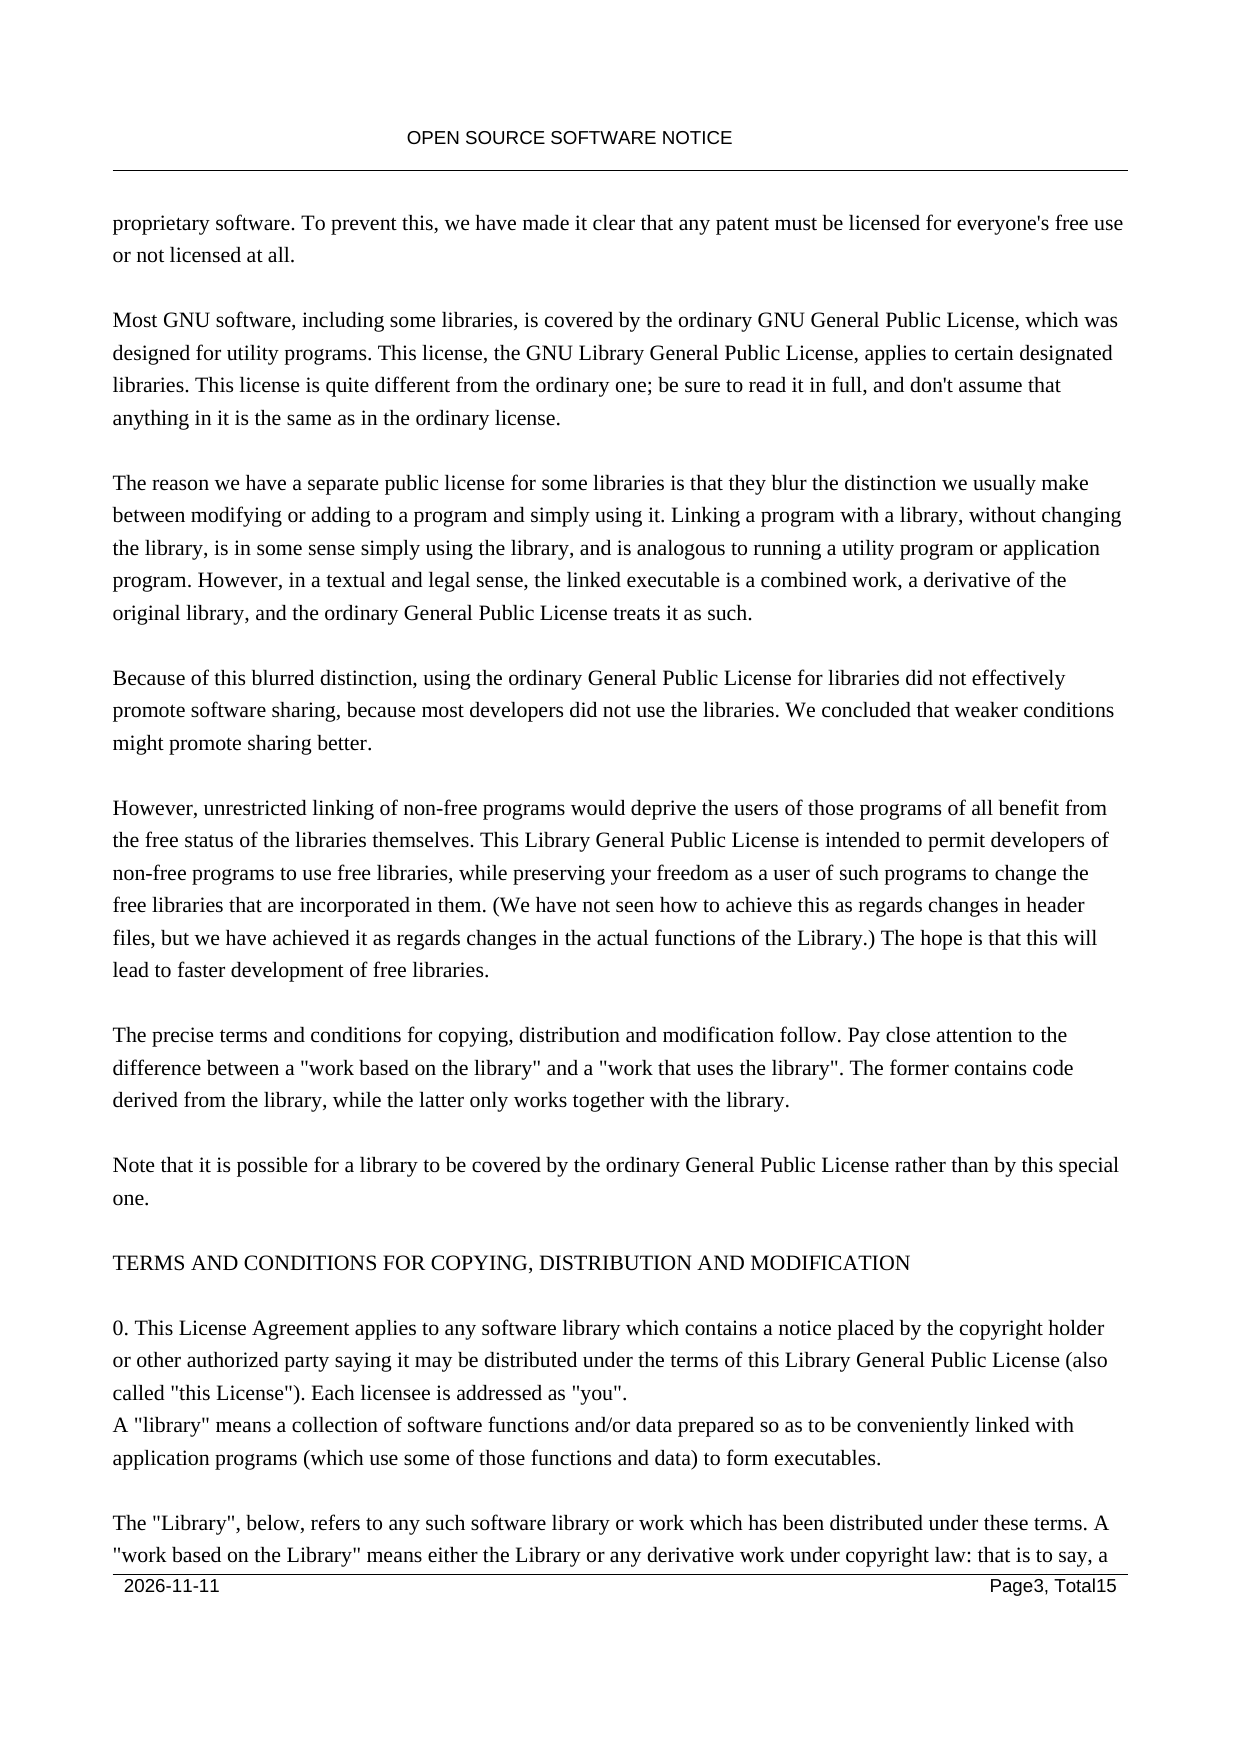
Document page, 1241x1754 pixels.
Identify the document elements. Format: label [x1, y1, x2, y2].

text [112, 206, 1128, 1571]
